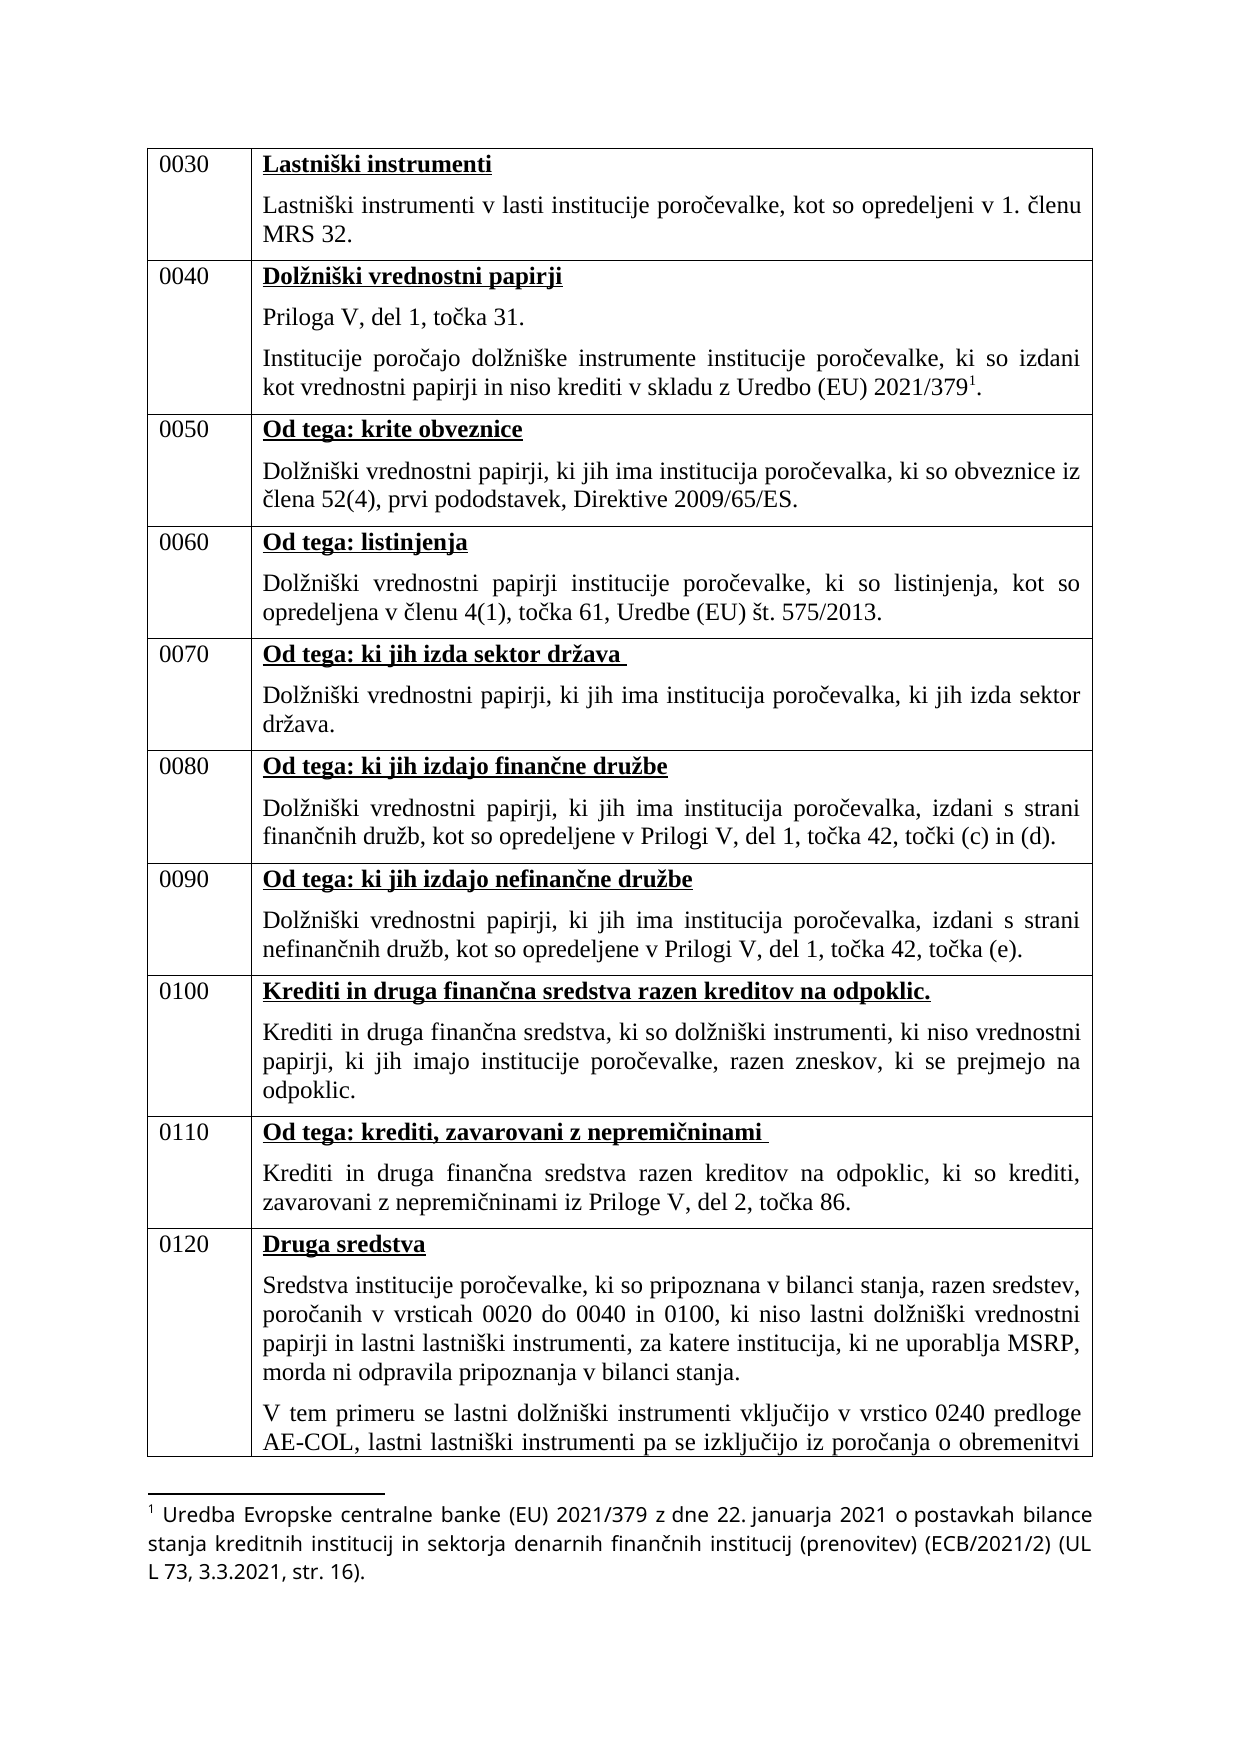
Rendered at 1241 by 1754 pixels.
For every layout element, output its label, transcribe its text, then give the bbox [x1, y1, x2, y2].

table_cell Lastniški instrumenti Lastniški instrumenti v lasti institucije poročevalke, kot so opredeljeni v 1. členu MRS 32. [252, 149, 1092, 260]
table_cell Od tega: krediti, zavarovani z nepremičninami Krediti in druga finančna sredstva razen kreditov na odpoklic, ki so krediti, zavarovani z nepremičninami iz Priloge V, del 2, točka 86. [252, 1117, 1092, 1228]
table_cell 0120 [148, 1229, 251, 1456]
table_cell Od tega: listinjenja Dolžniški vrednostni papirji institucije poročevalke, ki so listinjenja, kot so opredeljena v členu 4(1), točka 61, Uredbe (EU) št. 575/2013. [252, 527, 1092, 638]
table_cell 0060 [148, 527, 251, 638]
table_cell Od tega: krite obveznice Dolžniški vrednostni papirji, ki jih ima institucija poročevalka, ki so obveznice iz člena 52(4), prvi pododstavek, Direktive 2009/65/ES. [252, 415, 1092, 526]
table_cell Krediti in druga finančna sredstva razen kreditov na odpoklic. Krediti in druga finančna sredstva, ki so dolžniški instrumenti, ki niso vrednostni papirji, ki jih imajo institucije poročevalke, razen zneskov, ki se prejmejo na odpoklic. [252, 976, 1092, 1116]
table_cell Od tega: ki jih izda sektor država Dolžniški vrednostni papirji, ki jih ima institucija poročevalka, ki jih izda sektor država. [252, 639, 1092, 750]
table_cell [252, 1229, 1092, 1456]
table_cell Od tega: ki jih izdajo finančne družbe Dolžniški vrednostni papirji, ki jih ima institucija poročevalka, izdani s strani finančnih družb, kot so opredeljene v Prilogi V, del 1, točka 42, točki (c) in (d). [252, 751, 1092, 863]
table_cell Dolžniški vrednostni papirji Priloga V, del 1, točka 31. Institucije poročajo dolžniške instrumente institucije poročevalke, ki so izdani kot vrednostni papirji in niso krediti v skladu z Uredbo (EU) 2021/379. [252, 261, 1092, 413]
table_cell 0080 [148, 751, 251, 863]
table_cell 0030 [148, 149, 251, 260]
table_cell Od tega: ki jih izdajo nefinančne družbe Dolžniški vrednostni papirji, ki jih ima institucija poročevalka, izdani s strani nefinančnih družb, kot so opredeljene v Prilogi V, del 1, točka 42, točka (e). [252, 864, 1092, 975]
table_cell 0100 [148, 976, 251, 1116]
table_cell 0110 [148, 1117, 251, 1228]
table_cell 0090 [148, 864, 251, 975]
table_cell 0040 [148, 261, 251, 413]
table_cell 0050 [148, 415, 251, 526]
table_cell 0070 [148, 639, 251, 750]
